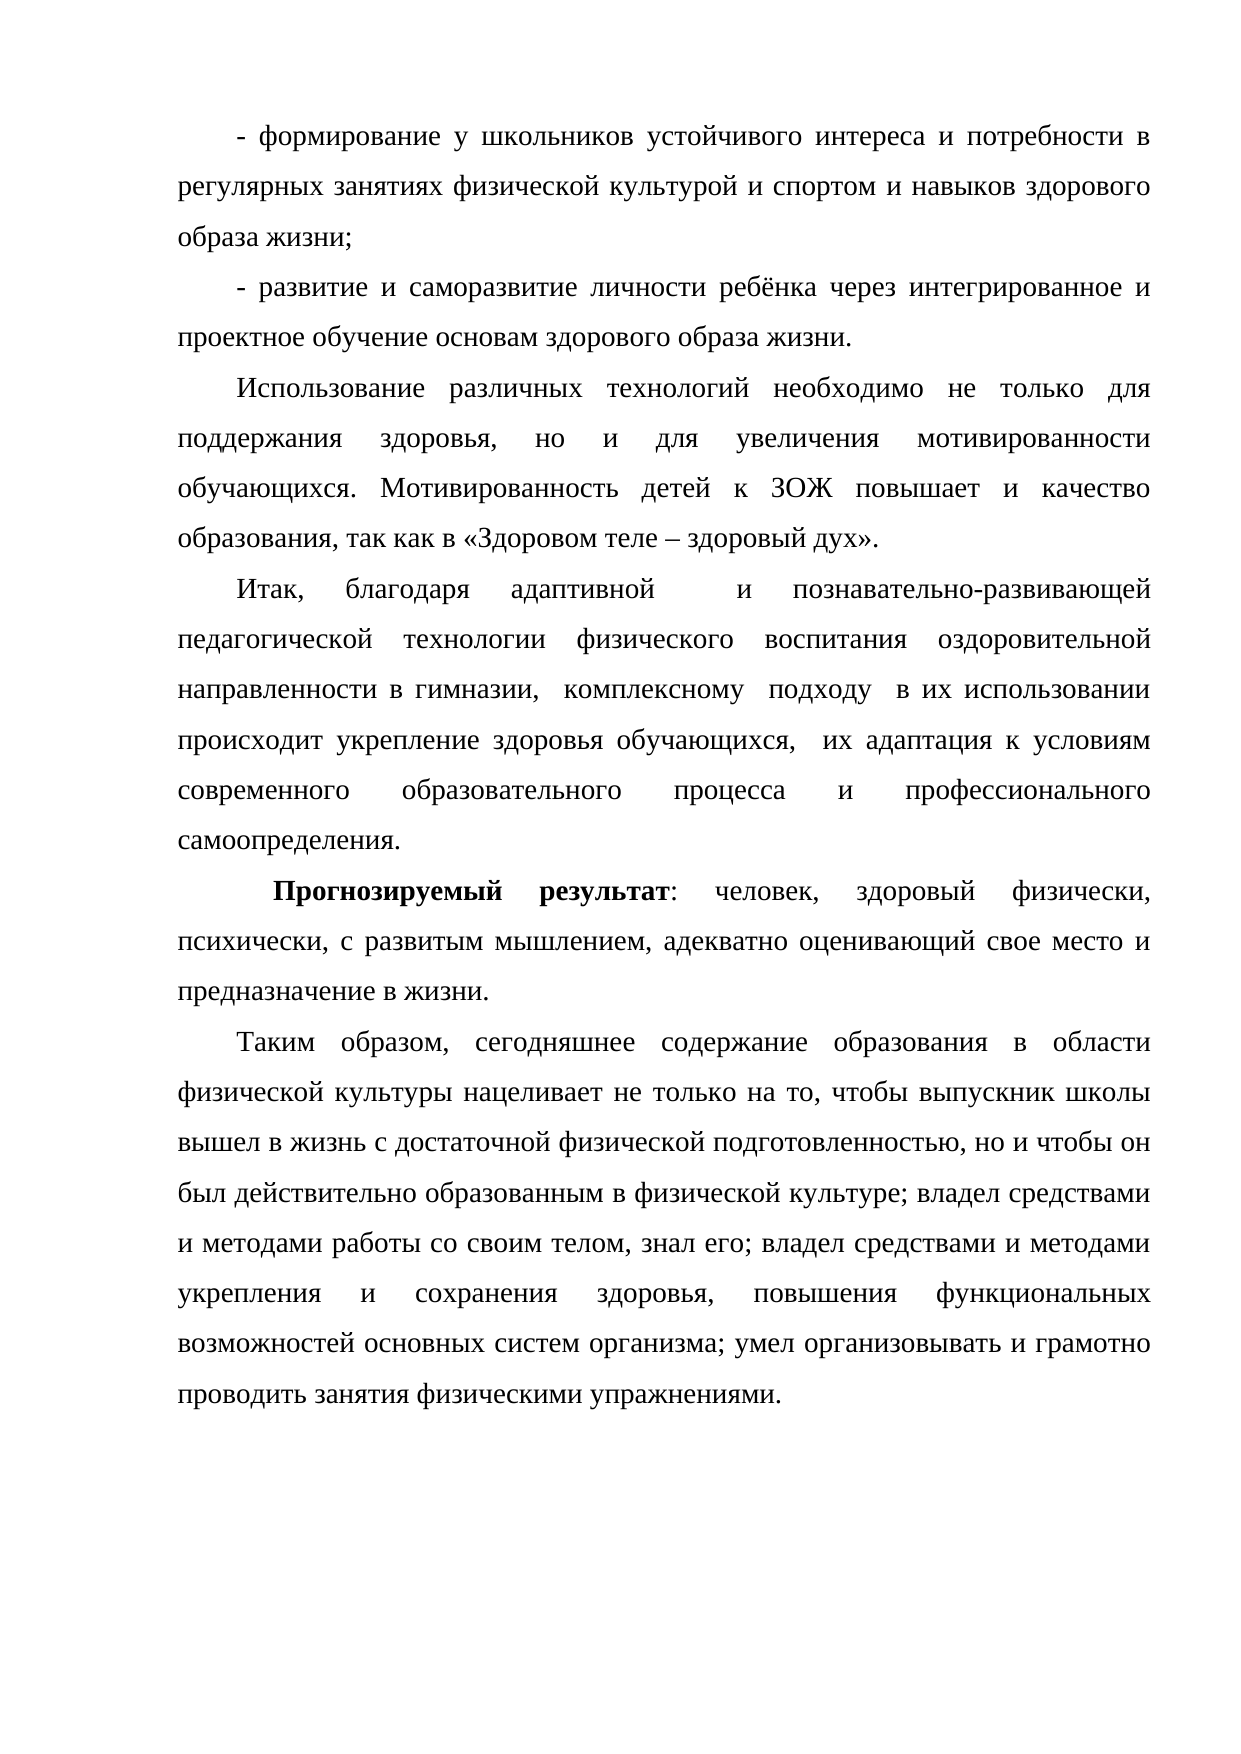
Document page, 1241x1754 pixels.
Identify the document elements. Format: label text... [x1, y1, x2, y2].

text - развитие и саморазвитие личности ребёнка через интегрированное и проектное обучение основам здорового образа жизни. [177, 269, 1152, 353]
text Итак, благодаря адаптивной и познавательно-развивающей педагогической технологии физического воспитания оздоровительной направленности в гимназии, комплексному подходу в их использовании происходит укрепление здоровья обучающихся, их адаптация к условиям современного образовательного процесса и профессионального самоопределения. [177, 571, 1152, 856]
text Использование различных технологий необходимо не только для поддержания здоровья, но и для увеличения мотивированности обучающихся. Мотивированность детей к ЗОЖ повышает и качество образования, так как в «Здоровом теле – здоровый дух». [177, 370, 1152, 554]
text Прогнозируемый результат: человек, здоровый физически, психически, с развитым мышлением, адекватно оценивающий свое место и предназначение в жизни. [177, 873, 1152, 1007]
text Таким образом, сегодняшнее содержание образования в области физической культуры нацеливает не только на то, чтобы выпускник школы вышел в жизнь с достаточной физической подготовленностью, но и чтобы он был действительно образованным в физической культуре; владел средствами и методами работы со своим телом, знал его; владел средствами и методами укрепления и сохранения здоровья, повышения функциональных возможностей основных систем организма; умел организовывать и грамотно проводить занятия физическими упражнениями. [177, 1024, 1152, 1409]
text - формирование у школьников устойчивого интереса и потребности в регулярных занятиях физической культурой и спортом и навыков здорового образа жизни; [177, 118, 1152, 252]
